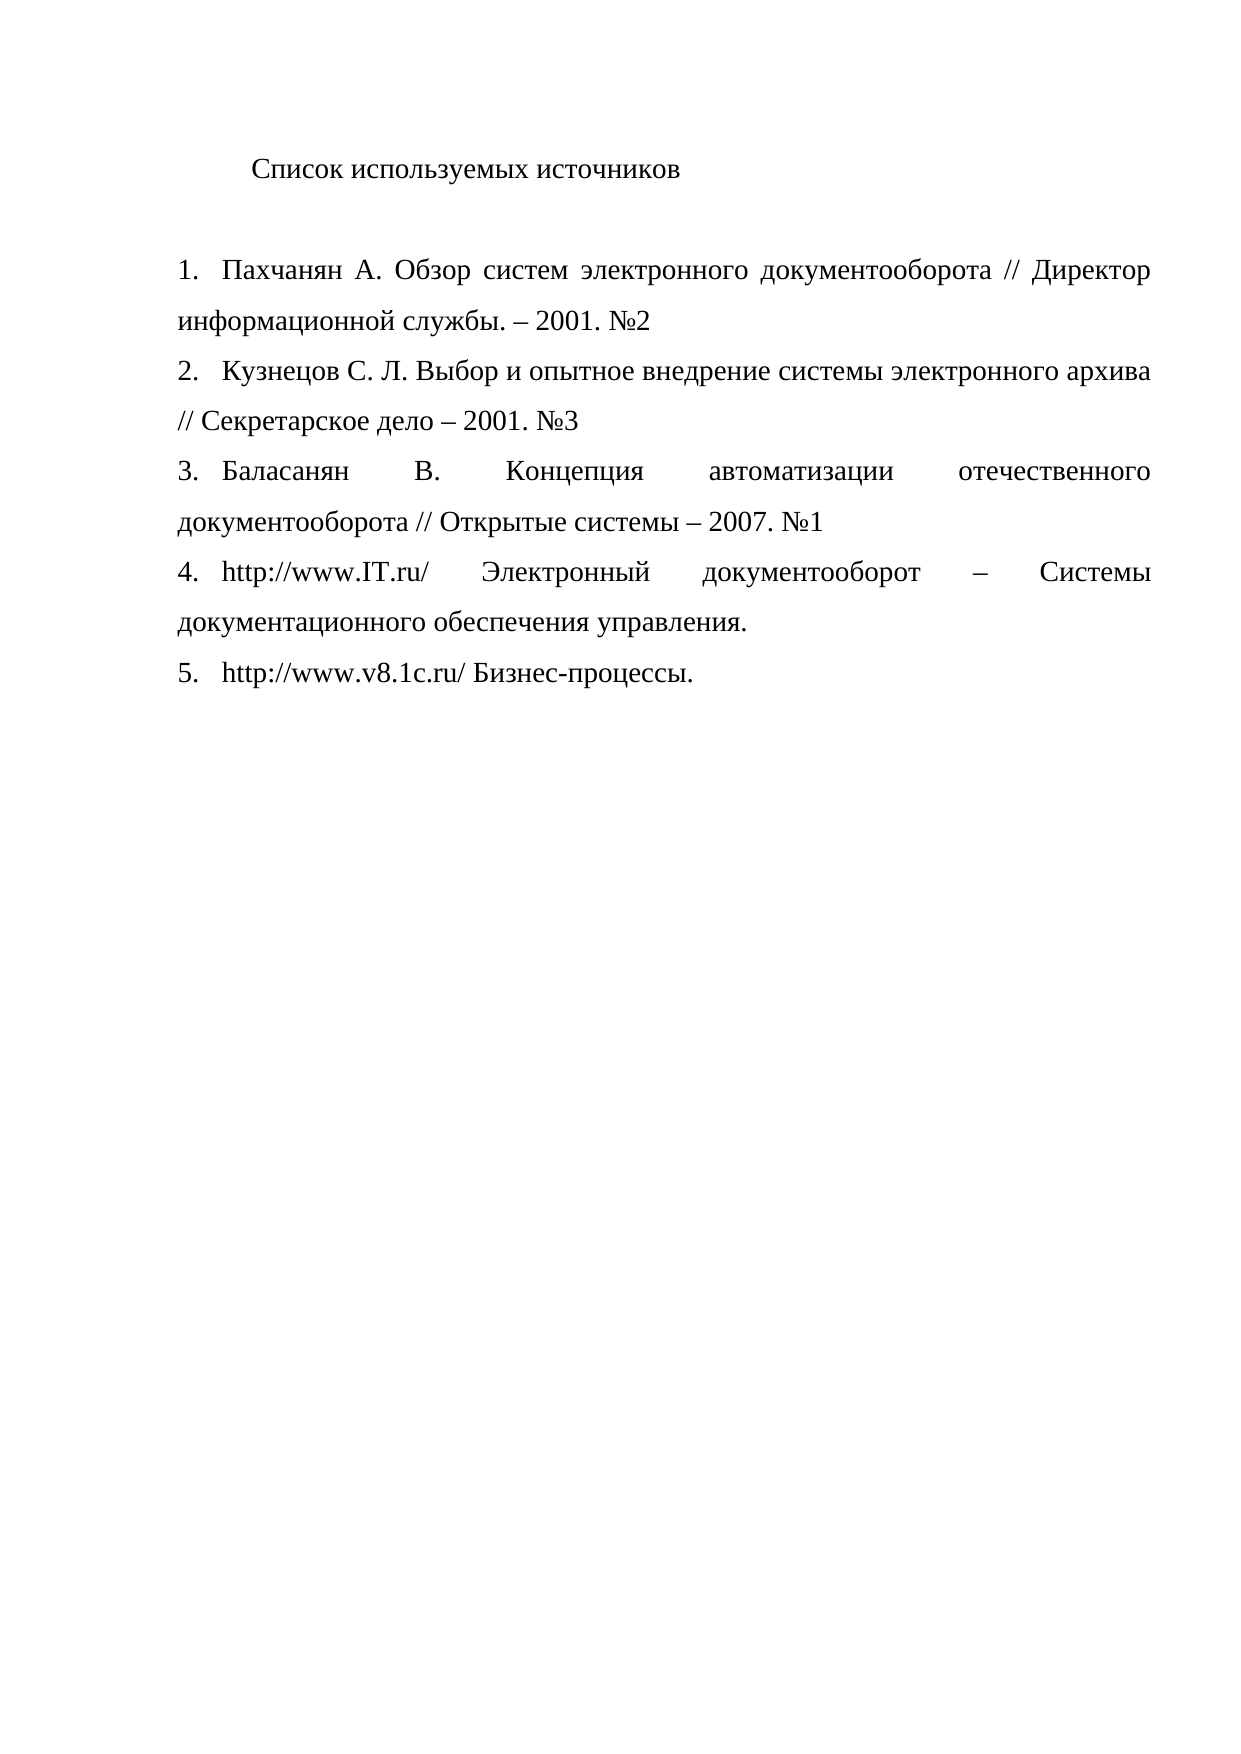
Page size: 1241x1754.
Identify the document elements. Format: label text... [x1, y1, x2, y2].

list http://www.v8.1c.ru/ Бизнес-процессы. [177, 655, 1152, 688]
subtitle Список используемых источников [177, 152, 1152, 185]
list Пахчанян А. Обзор систем электронного документооборота // Директор информационной службы. – 2001. №2 [177, 252, 1152, 336]
list Баласанян В. Концепция автоматизации отечественного документооборота // Открытые системы – 2007. №1 [177, 453, 1152, 537]
list Кузнецов С. Л. Выбор и опытное внедрение системы электронного архива // Секретарское дело – 2001. №3 [177, 353, 1152, 437]
list http://www.IT.ru/ Электронный документооборот – Системы документационного обеспечения управления. [177, 554, 1152, 638]
